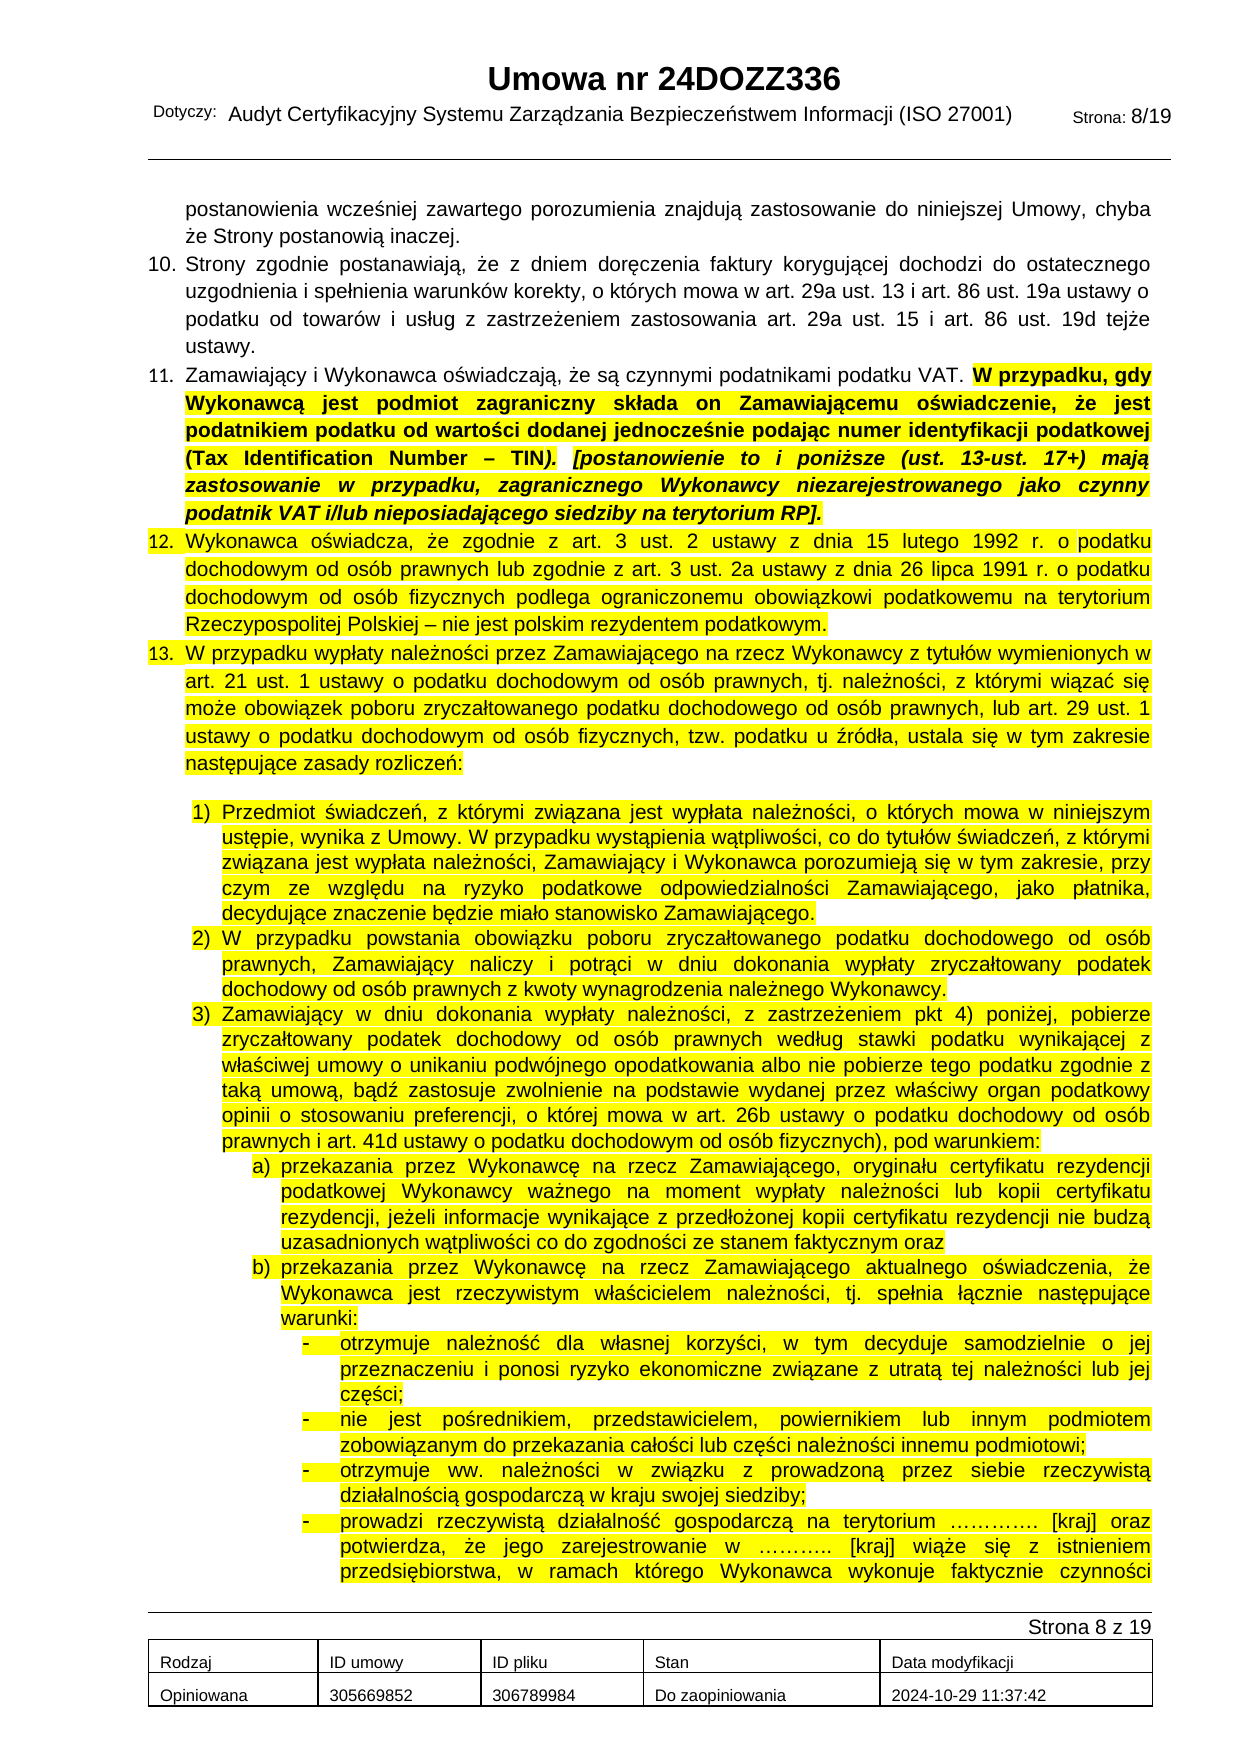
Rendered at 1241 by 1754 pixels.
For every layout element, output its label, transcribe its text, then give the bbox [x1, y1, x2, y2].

list przekazania przez Wykonawcę na rzecz Zamawiającego, oryginału certyfikatu rezydencji podatkowej Wykonawcy ważnego na moment wypłaty należności lub kopii certyfikatu rezydencji, jeżeli informacje wynikające z przedłożonej kopii certyfikatu rezydencji nie budzą uzasadnionych wątpliwości co do zgodności ze stanem faktycznym oraz [252, 1178, 1152, 1254]
list Zamawiający w dniu dokonania wypłaty należności, z zastrzeżeniem pkt 4) poniżej, pobierze zryczałtowany podatek dochodowy od osób prawnych według stawki podatku wynikającej z właściwej umowy o unikaniu podwójnego opodatkowania albo nie pobierze tego podatku zgodnie z taką umową, bądź zastosuje zwolnienie na podstawie wydanej przez właściwy organ podatkowy opinii o stosowaniu preferencji, o której mowa w art. 26b ustawy o podatku dochodowy od osób prawnych i art. 41d ustawy o podatku dochodowym od osób fizycznych), pod warunkiem: [192, 1026, 1152, 1152]
list W przypadku powstania obowiązku poboru zryczałtowanego podatku dochodowego od osób prawnych, Zamawiający naliczy i potrąci w dniu dokonania wypłaty zryczałtowany podatek dochodowy od osób prawnych z kwoty wynagrodzenia należnego Wykonawcy. [192, 950, 1152, 1001]
list Przedmiot świadczeń, z którymi związana jest wypłata należności, o których mowa w niniejszym ustępie, wynika z Umowy. W przypadku wystąpienia wątpliwości, co do tytułów świadczeń, z którymi związana jest wypłata należności, Zamawiający i Wykonawca porozumieją się w tym zakresie, przy czym ze względu na ryzyko podatkowe odpowiedzialności Zamawiającego, jako płatnika, decydujące znaczenie będzie miało stanowisko Zamawiającego. [192, 823, 1152, 925]
list Wykonawca oświadcza, że zgodnie z art. 3 ust. 2 ustawy z dnia 15 lutego 1992 r. o podatku dochodowym od osób prawnych lub zgodnie z art. 3 ust. 2a ustawy z dnia 26 lipca 1991 r. o podatku dochodowym od osób fizycznych podlega ograniczonemu obowiązkowi podatkowemu na terytorium Rzeczypospolitej Polskiej – nie jest polskim rezydentem podatkowym. [148, 528, 1152, 636]
list nie jest pośrednikiem, przedstawicielem, powiernikiem lub innym podmiotem zobowiązanym do przekazania całości lub części należności innemu podmiotowi; [302, 1431, 1152, 1456]
list przekazania przez Wykonawcę na rzecz Zamawiającego aktualnego oświadczenia, że Wykonawca jest rzeczywistym właścicielem należności, tj. spełnia łącznie następujące warunki: [252, 1279, 1152, 1330]
list W przypadku wypłaty należności przez Zamawiającego na rzecz Wykonawcy z tytułów wymienionych w art. 21 ust. 1 ustawy o podatku dochodowym od osób prawnych, tj. należności, z którymi wiązać się może obowiązek poboru zryczałtowanego podatku dochodowego od osób prawnych, lub art. 29 ust. 1 ustawy o podatku dochodowym od osób fizycznych, tzw. podatku u źródła, ustala się w tym zakresie następujące zasady rozliczeń: [148, 664, 1152, 775]
list otrzymuje należność dla własnej korzyści, w tym decyduje samodzielnie o jej przeznaczeniu i ponosi ryzyko ekonomiczne związane z utratą tej należności lub jej części; [302, 1355, 1152, 1406]
list otrzymuje ww. należności w związku z prowadzoną przez siebie rzeczywistą działalnością gospodarczą w kraju swojej siedziby; [302, 1482, 1152, 1507]
list Zamawiający i Wykonawca oświadczają, że są czynnymi podatnikami podatku VAT. W przypadku, gdy Wykonawcą jest podmiot zagraniczny składa on Zamawiającemu oświadczenie, że jest podatnikiem podatku od wartości dodanej jednocześnie podając numer identyfikacji podatkowej (Tax Identification Number – TIN). [postanowienie to i poniższe (ust. 13-ust. 17+) mają zastosowanie w przypadku, zagranicznego Wykonawcy niezarejestrowanego jako czynny podatnik VAT i/lub nieposiadającego siedziby na terytorium RP]. [148, 362, 1152, 525]
list Strony zgodnie postanawiają, że z dniem doręczenia faktury korygującej dochodzi do ostatecznego uzgodnienia i spełnienia warunków korekty, o których mowa w art. 29a ust. 13 i art. 86 ust. 19a ustawy o podatku od towarów i usług z zastrzeżeniem zastosowania art. 29a ust. 15 i art. 86 ust. 19d tejże ustawy. [148, 252, 1152, 358]
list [148, 197, 1152, 248]
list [302, 1532, 1152, 1583]
